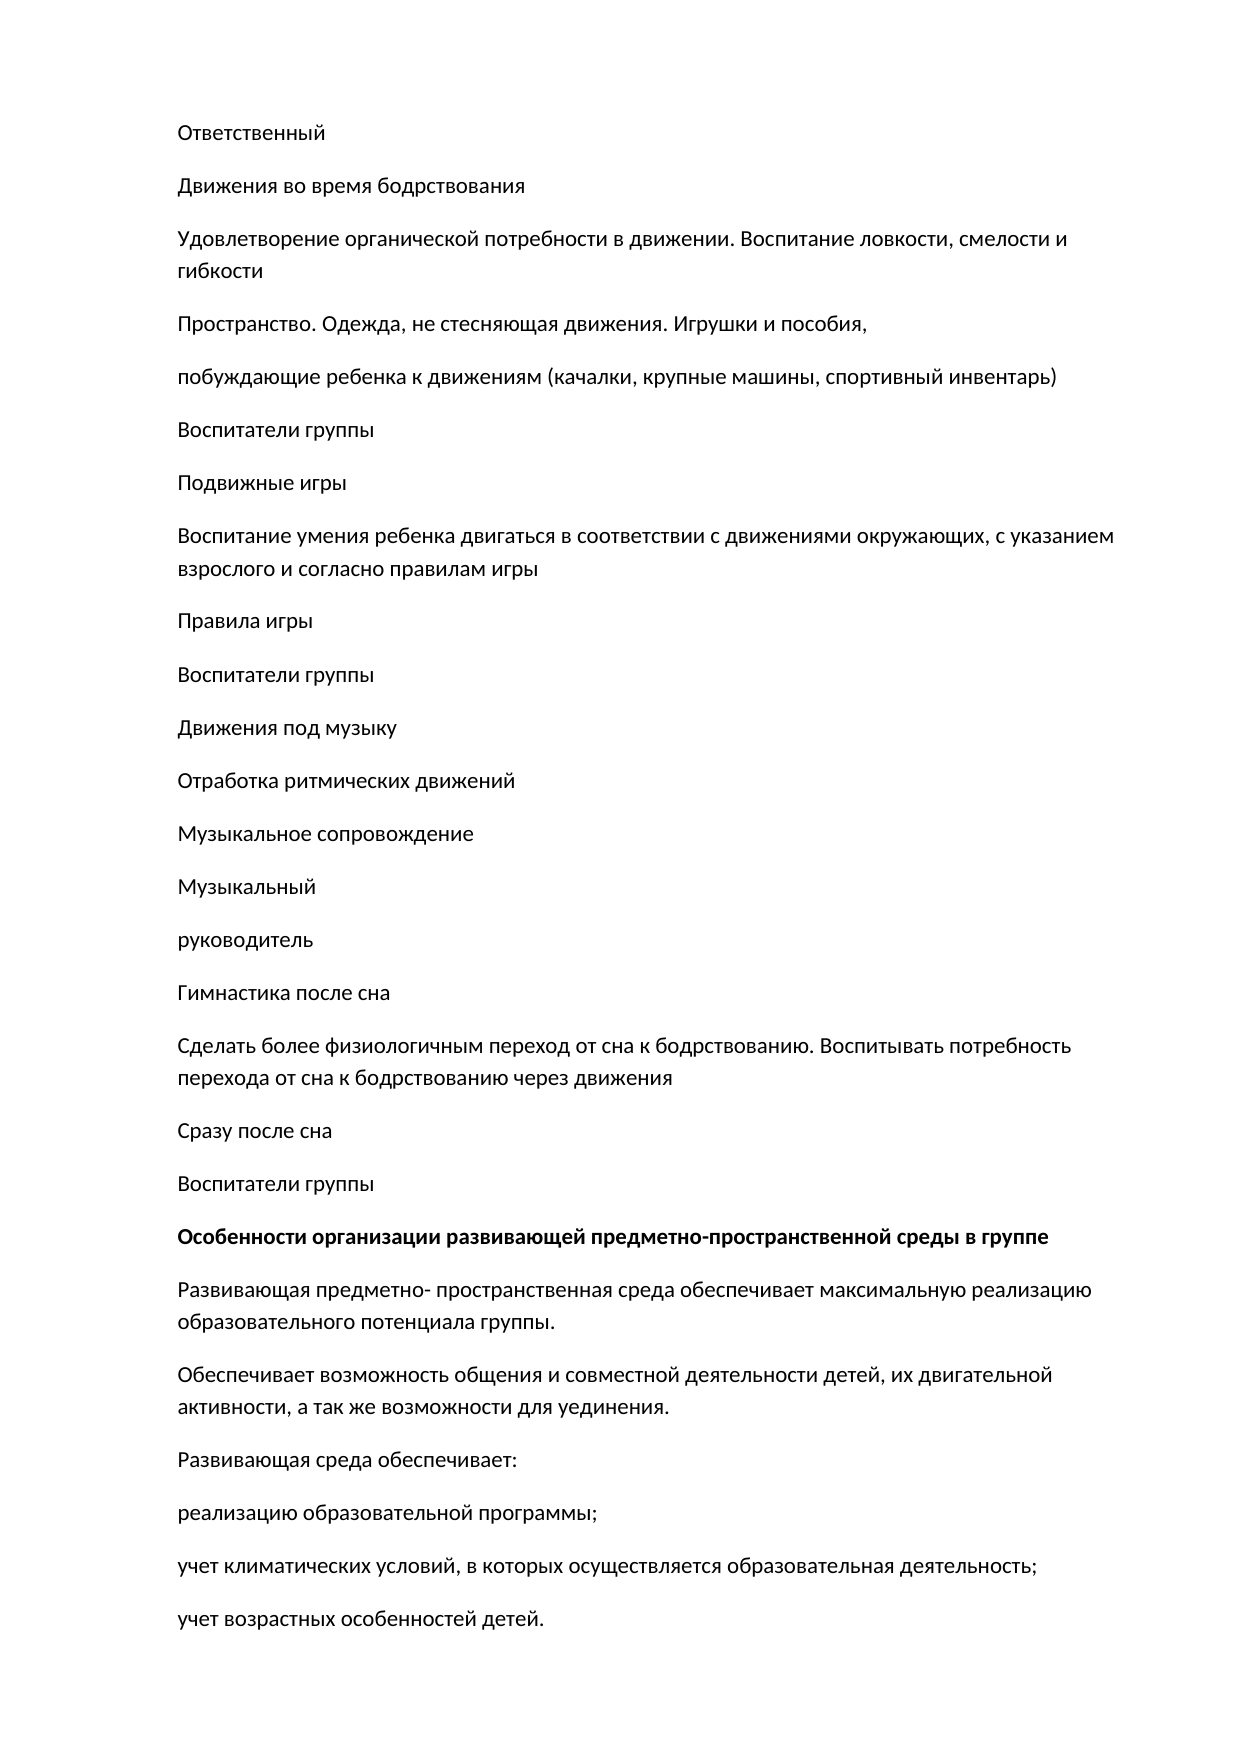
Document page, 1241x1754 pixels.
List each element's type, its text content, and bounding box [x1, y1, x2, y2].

text Воспитатели группы [177, 1169, 1152, 1197]
text Особенности организации развивающей предметно-пространственной среды в группе [177, 1222, 1152, 1250]
text Движения во время бодрствования [177, 171, 1152, 199]
text Музыкальный [177, 872, 1152, 900]
text Сразу после сна [177, 1116, 1152, 1144]
text Развивающая предметно- пространственная среда обеспечивает максимальную реализацию образовательного потенциала группы. [177, 1275, 1152, 1335]
text учет климатических условий, в которых осуществляется образовательная деятельность; [177, 1552, 1152, 1579]
text Удовлетворение органической потребности в движении. Воспитание ловкости, смелости и гибкости [177, 224, 1152, 284]
text руководитель [177, 925, 1152, 953]
text реализацию образовательной программы; [177, 1498, 1152, 1527]
text Сделать более физиологичным переход от сна к бодрствованию. Воспитывать потребность перехода от сна к бодрствованию через движения [177, 1031, 1152, 1091]
text Воспитание умения ребенка двигаться в соответствии с движениями окружающих, с указанием взрослого и согласно правилам игры [177, 521, 1152, 582]
text побуждающие ребенка к движениям (качалки, крупные машины, спортивный инвентарь) [177, 362, 1152, 390]
text учет возрастных особенностей детей. [177, 1604, 1152, 1633]
text Музыкальное сопровождение [177, 819, 1152, 847]
text Правила игры [177, 607, 1152, 635]
text Обеспечивает возможность общения и совместной деятельности детей, их двигательной активности, а так же возможности для уединения. [177, 1360, 1152, 1421]
text Ответственный [177, 118, 1152, 146]
text Воспитатели группы [177, 660, 1152, 688]
text Воспитатели группы [177, 415, 1152, 443]
text Гимнастика после сна [177, 978, 1152, 1006]
text Отработка ритмических движений [177, 766, 1152, 794]
text Развивающая среда обеспечивает: [177, 1446, 1152, 1473]
text Подвижные игры [177, 468, 1152, 496]
text Пространство. Одежда, не стесняющая движения. Игрушки и пособия, [177, 309, 1152, 337]
text Движения под музыку [177, 713, 1152, 741]
